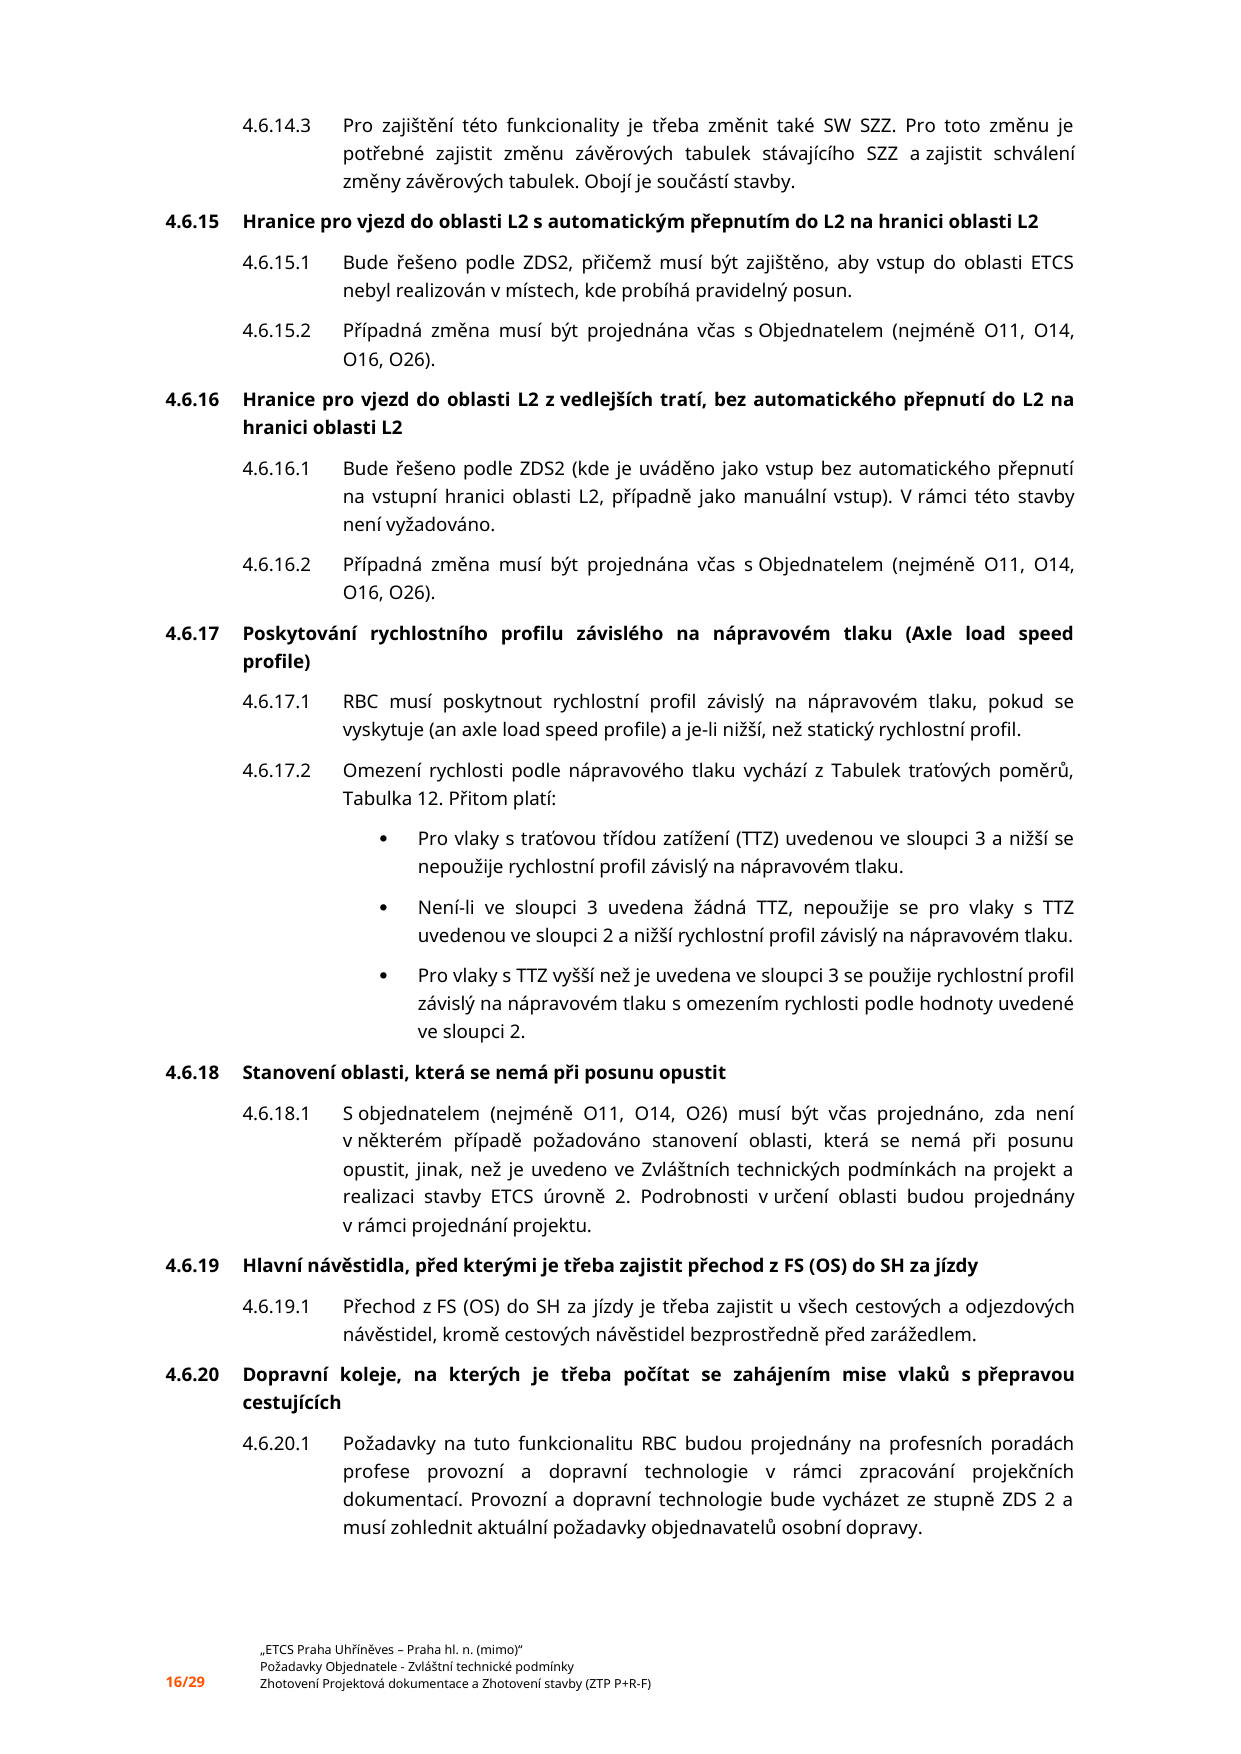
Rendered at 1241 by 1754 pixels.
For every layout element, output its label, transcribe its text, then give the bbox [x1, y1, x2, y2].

text Poskytování rychlostního profilu závislého na nápravovém tlaku (Axle load speed profile) [165, 620, 1075, 673]
text Bude řešeno podle ZDS2, přičemž musí být zajištěno, aby vstup do oblasti ETCS nebyl realizován v místech, kde probíhá pravidelný posun. [242, 249, 1075, 303]
text Hlavní návěstidla, před kterými je třeba zajistit přechod z FS (OS) do SH za jízdy [165, 1252, 1075, 1278]
text Omezení rychlosti podle nápravového tlaku vychází z Tabulek traťových poměrů, Tabulka 12. Přitom platí: [242, 757, 1075, 811]
text Hranice pro vjezd do oblasti L2 s automatickým přepnutím do L2 na hranici oblasti L2 [165, 209, 1075, 234]
list Pro vlaky s TTZ vyšší než je uvedena ve sloupci 3 se použije rychlostní profil závislý na nápravovém tlaku s omezením rychlosti podle hodnoty uvedené ve sloupci 2. [380, 963, 1075, 1044]
text Dopravní koleje, na kterých je třeba počítat se zahájením mise vlaků s přepravou cestujících [165, 1361, 1075, 1415]
text Přechod z FS (OS) do SH za jízdy je třeba zajistit u všech cestových a odjezdových návěstidel, kromě cestových návěstidel bezprostředně před zarážedlem. [242, 1293, 1075, 1346]
text Případná změna musí být projednána včas s Objednatelem (nejméně O11, O14, O16, O26). [242, 318, 1075, 371]
text RBC musí poskytnout rychlostní profil závislý na nápravovém tlaku, pokud se vyskytuje (an axle load speed profile) a je-li nižší, než statický rychlostní profil. [242, 688, 1075, 742]
text S objednatelem (nejméně O11, O14, O26) musí být včas projednáno, zda není v některém případě požadováno stanovení oblasti, která se nemá při posunu opustit, jinak, než je uvedeno ve Zvláštních technických podmínkách na projekt a realizaci stavby ETCS úrovně 2. Podrobnosti v určení oblasti budou projednány v rámci projednání projektu. [242, 1100, 1075, 1237]
list Pro vlaky s traťovou třídou zatížení (TTZ) uvedenou ve sloupci 3 a nižší se nepoužije rychlostní profil závislý na nápravovém tlaku. [380, 826, 1075, 879]
list Není-li ve sloupci 3 uvedena žádná TTZ, nepoužije se pro vlaky s TTZ uvedenou ve sloupci 2 a nižší rychlostní profil závislý na nápravovém tlaku. [380, 894, 1075, 948]
text Pro zajištění této funkcionality je třeba změnit také SW SZZ. Pro toto změnu je potřebné zajistit změnu závěrových tabulek stávajícího SZZ a zajistit schválení změny závěrových tabulek. Obojí je součástí stavby. [242, 112, 1075, 194]
text Hranice pro vjezd do oblasti L2 z vedlejších tratí, bez automatického přepnutí do L2 na hranici oblasti L2 [165, 386, 1075, 440]
text Stanovení oblasti, která se nemá při posunu opustit [165, 1059, 1075, 1085]
text Bude řešeno podle ZDS2 (kde je uváděno jako vstup bez automatického přepnutí na vstupní hranici oblasti L2, případně jako manuální vstup). V rámci této stavby není vyžadováno. [242, 455, 1075, 536]
text Případná změna musí být projednána včas s Objednatelem (nejméně O11, O14, O16, O26). [242, 551, 1075, 605]
text Požadavky na tuto funkcionalitu RBC budou projednány na profesních poradách profese provozní a dopravní technologie v rámci zpracování projekčních dokumentací. Provozní a dopravní technologie bude vycházet ze stupně ZDS 2 a musí zohlednit aktuální požadavky objednavatelů osobní dopravy. [242, 1430, 1075, 1539]
